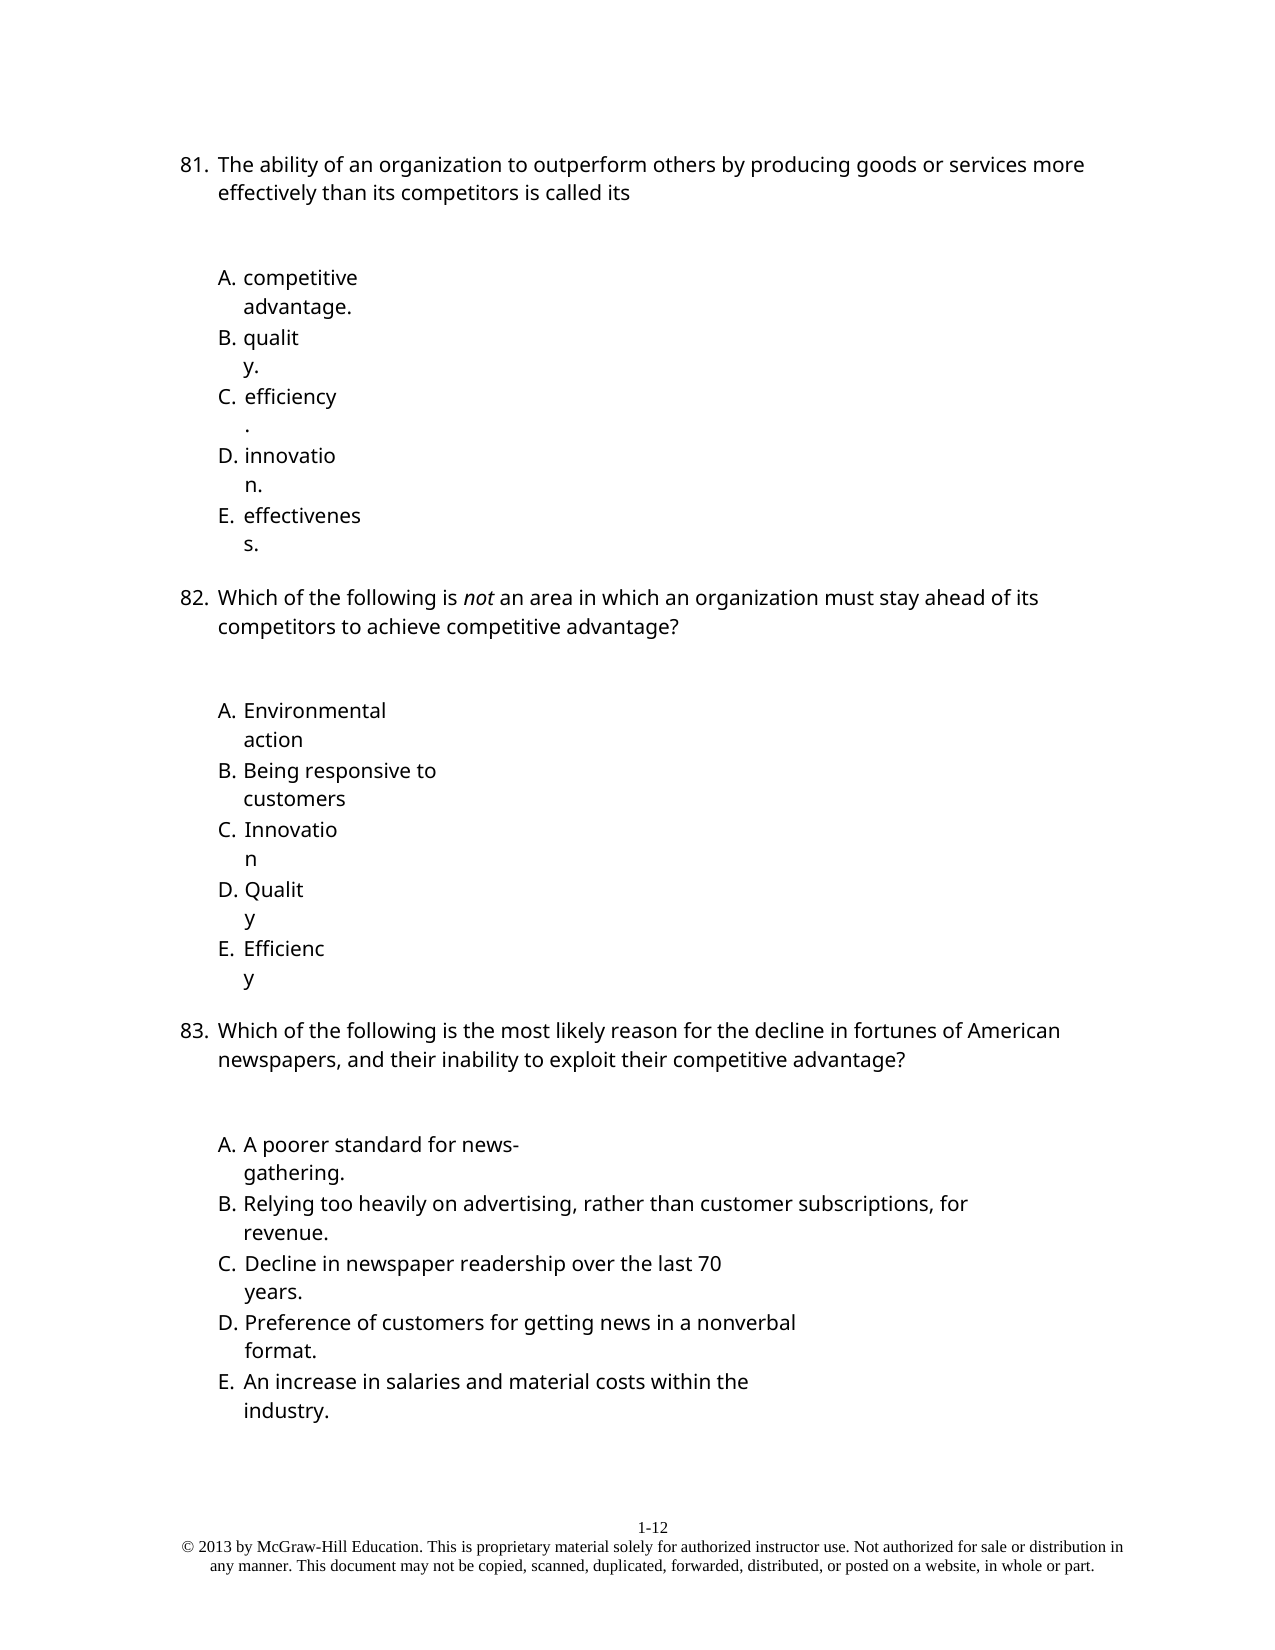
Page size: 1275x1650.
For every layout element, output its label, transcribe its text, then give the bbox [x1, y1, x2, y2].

table_header The ability of an organization to outperform others by producing goods or services more effectively than its competitors is called its [218, 150, 1125, 558]
table_header 83. [180, 1017, 218, 1424]
table_header Which of the following is the most likely reason for the decline in fortunes of American newspapers, and their inability to exploit their competitive advantage? [218, 1017, 1125, 1424]
table_header Which of the following is not an area in which an organization must stay ahead of its competitors to achieve competitive advantage? [218, 583, 1125, 991]
table_header 82. [180, 583, 218, 991]
table_header 81. [180, 150, 218, 558]
